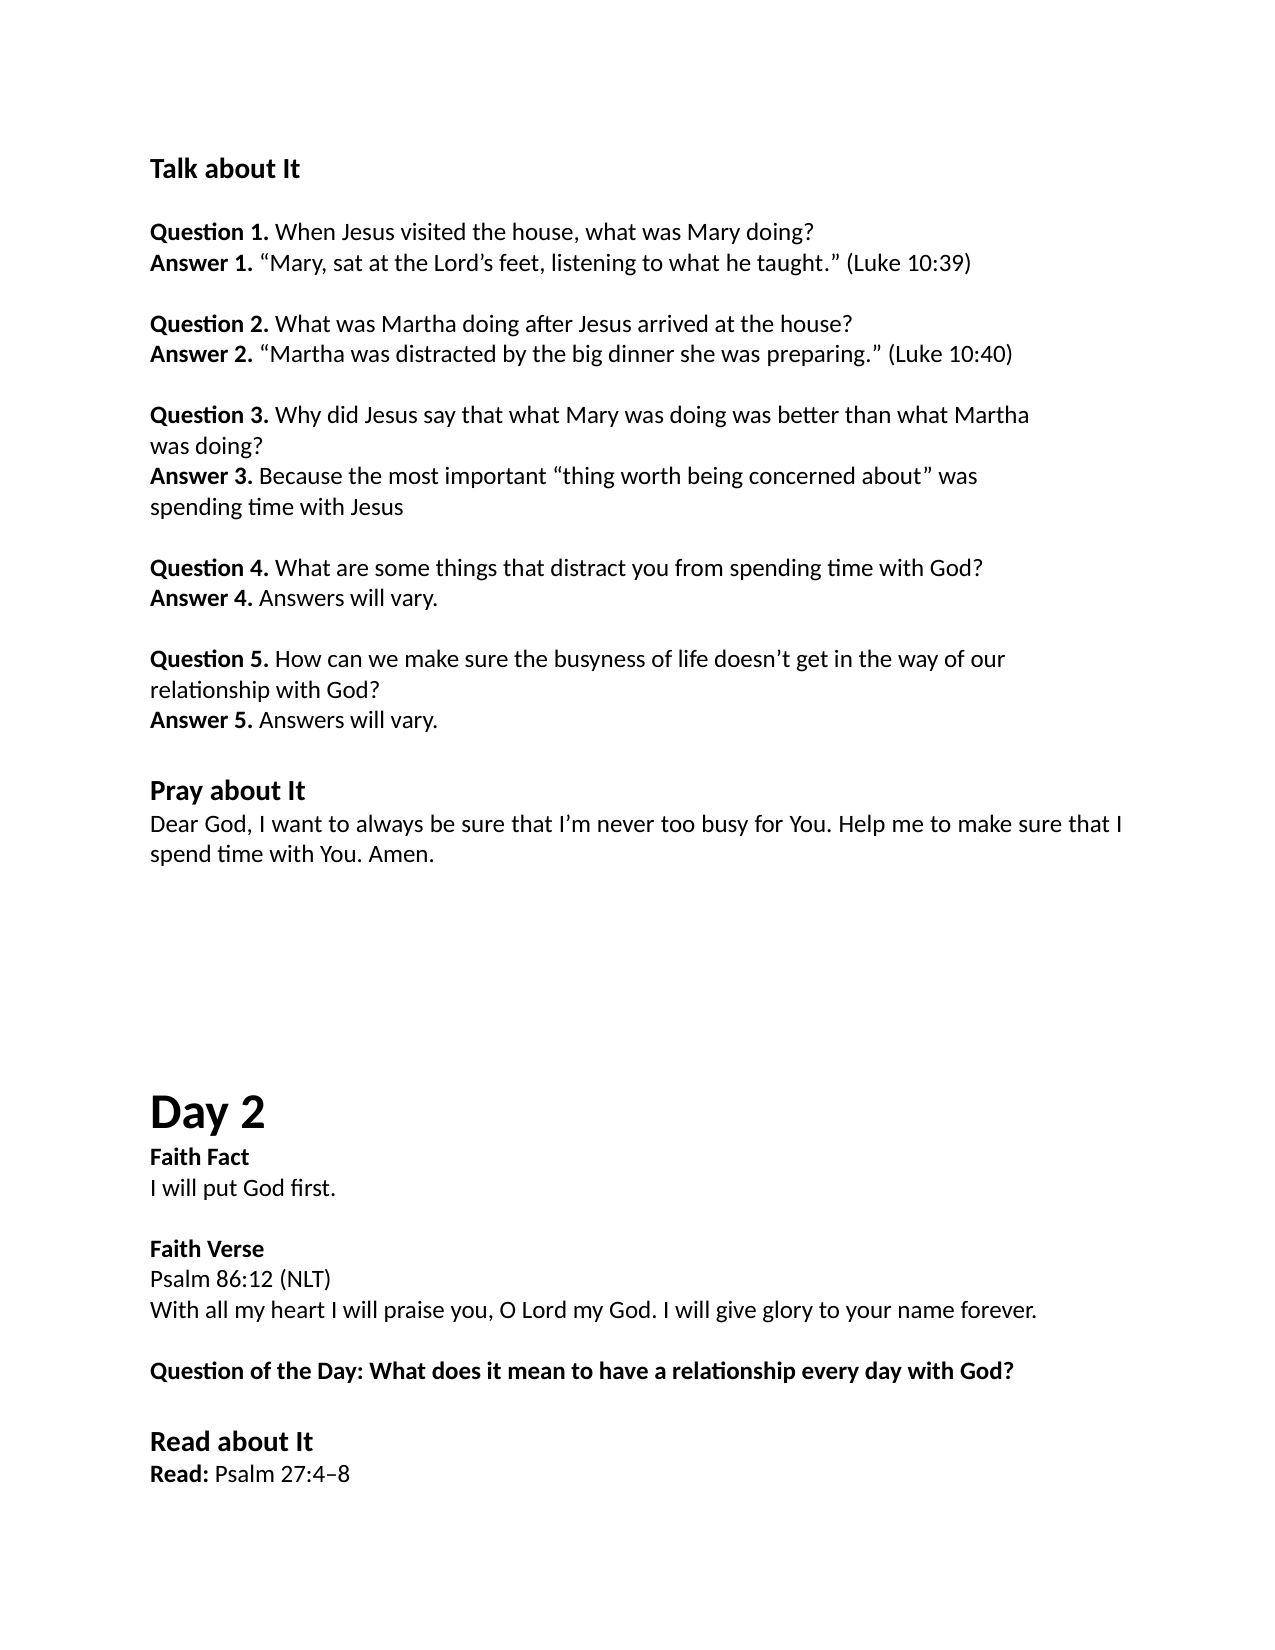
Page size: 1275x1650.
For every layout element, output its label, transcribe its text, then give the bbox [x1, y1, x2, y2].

table_header Question 1. When Jesus visited the house, what was Mary doing? Answer 1. “Mary, sat at the Lord’s feet, listening to what he taught.” (Luke 10:39) [150, 186, 1050, 308]
table_header Faith Fact I will put God first. Faith Verse Psalm 86:12 (NLT) With all my heart I will praise you, O Lord my God. I will give glory to your name forever. Question of the Day: What does it mean to have a relationship every day with God? [150, 1141, 1050, 1385]
table_cell Question 2. What was Martha doing after Jesus arrived at the house? Answer 2. “Martha was distracted by the big dinner she was preparing.” (Luke 10:40) [150, 308, 1050, 399]
text Talk about It [150, 150, 1125, 186]
text Read: Psalm 27:4–8 [150, 1458, 1125, 1489]
text Read about It [150, 1423, 1125, 1458]
text Day 2 [150, 1080, 1125, 1141]
text Pray about It [150, 772, 1125, 808]
table_cell Question 5. How can we make sure the busyness of life doesn’t get in the way of our relationship with God? Answer 5. Answers will vary. [150, 644, 1050, 735]
table_cell Question 3. Why did Jesus say that what Mary was doing was better than what Martha was doing? Answer 3. Because the most important “thing worth being concerned about” was spending time with Jesus [150, 399, 1050, 521]
table_cell Question 4. What are some things that distract you from spending time with God? Answer 4. Answers will vary. [150, 521, 1050, 643]
text Dear God, I want to always be sure that I’m never too busy for You. Help me to make sure that I spend time with You. Amen. [150, 808, 1125, 869]
